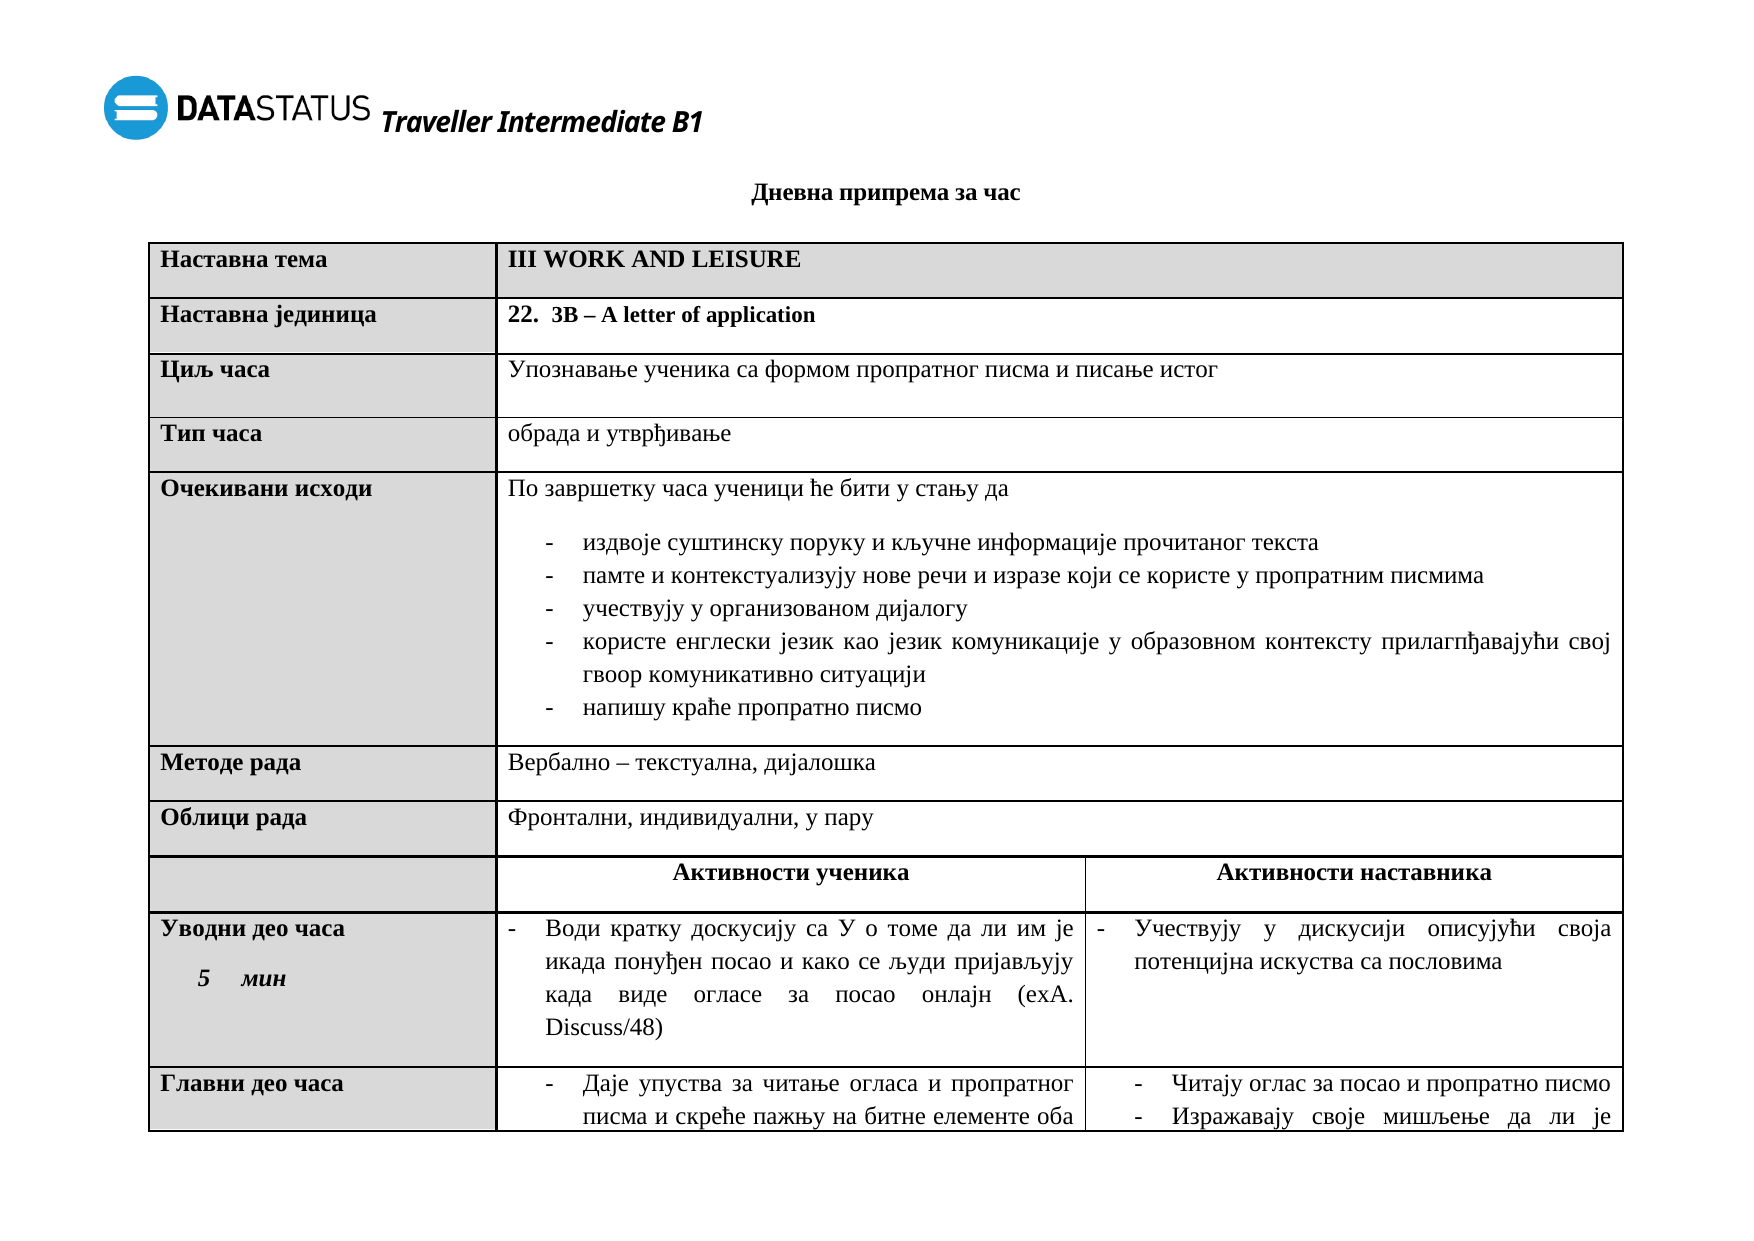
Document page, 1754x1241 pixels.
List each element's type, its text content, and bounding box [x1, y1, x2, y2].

table_cell Активности ученика [498, 858, 1085, 911]
table_cell Упознавање ученика са формом пропратног писма и писање истог [498, 355, 1622, 417]
table_cell Методе рада [150, 747, 495, 800]
table_cell [150, 858, 495, 911]
table_cell Уводни део часа мин [150, 914, 495, 1066]
table_cell Активности наставника [1086, 858, 1622, 911]
table_cell Наставна јединица [150, 299, 495, 352]
table_cell Фронтални, индивидуални, у пару [498, 802, 1622, 855]
table_header Наставна тема [150, 244, 495, 297]
table_cell Тип часа [150, 418, 495, 471]
table_cell Учествују у дискусији описујући своја потенцијна искуства са пословима [1086, 914, 1622, 1066]
table_cell 22. 3B – A letter of application [498, 299, 1622, 352]
table_cell Очекивани исходи [150, 473, 495, 745]
table_cell Вербално – текстуална, дијалошка [498, 747, 1622, 800]
picture [102, 75, 370, 141]
table_cell По завршетку часа ученици ће бити у стању да издвоје суштинску поруку и кључне информације прочитаног текста памте и контекстуализују нове речи и изразе који се користе у пропратним писмима учествују у организованом дијалогу користе енглески језик као језик комуникације у образовном контексту прилагпђавајући свој гвоор комуникативно ситуацији напишу краће пропратно писмо [498, 473, 1622, 745]
table_cell Главни део часа 25 мин [150, 1068, 495, 1129]
table_cell Води кратку доскусију са У о томе да ли им је икада понуђен посао и како се људи пријављују када виде огласе за посао онлајн (exA. Discuss/48) [498, 914, 1085, 1066]
table_cell обрада и утврђивање [498, 418, 1622, 471]
table_cell Облици рада [150, 802, 495, 855]
table_cell Циљ часа [150, 355, 495, 417]
table_header III WORK AND LEISURE [498, 244, 1622, 297]
